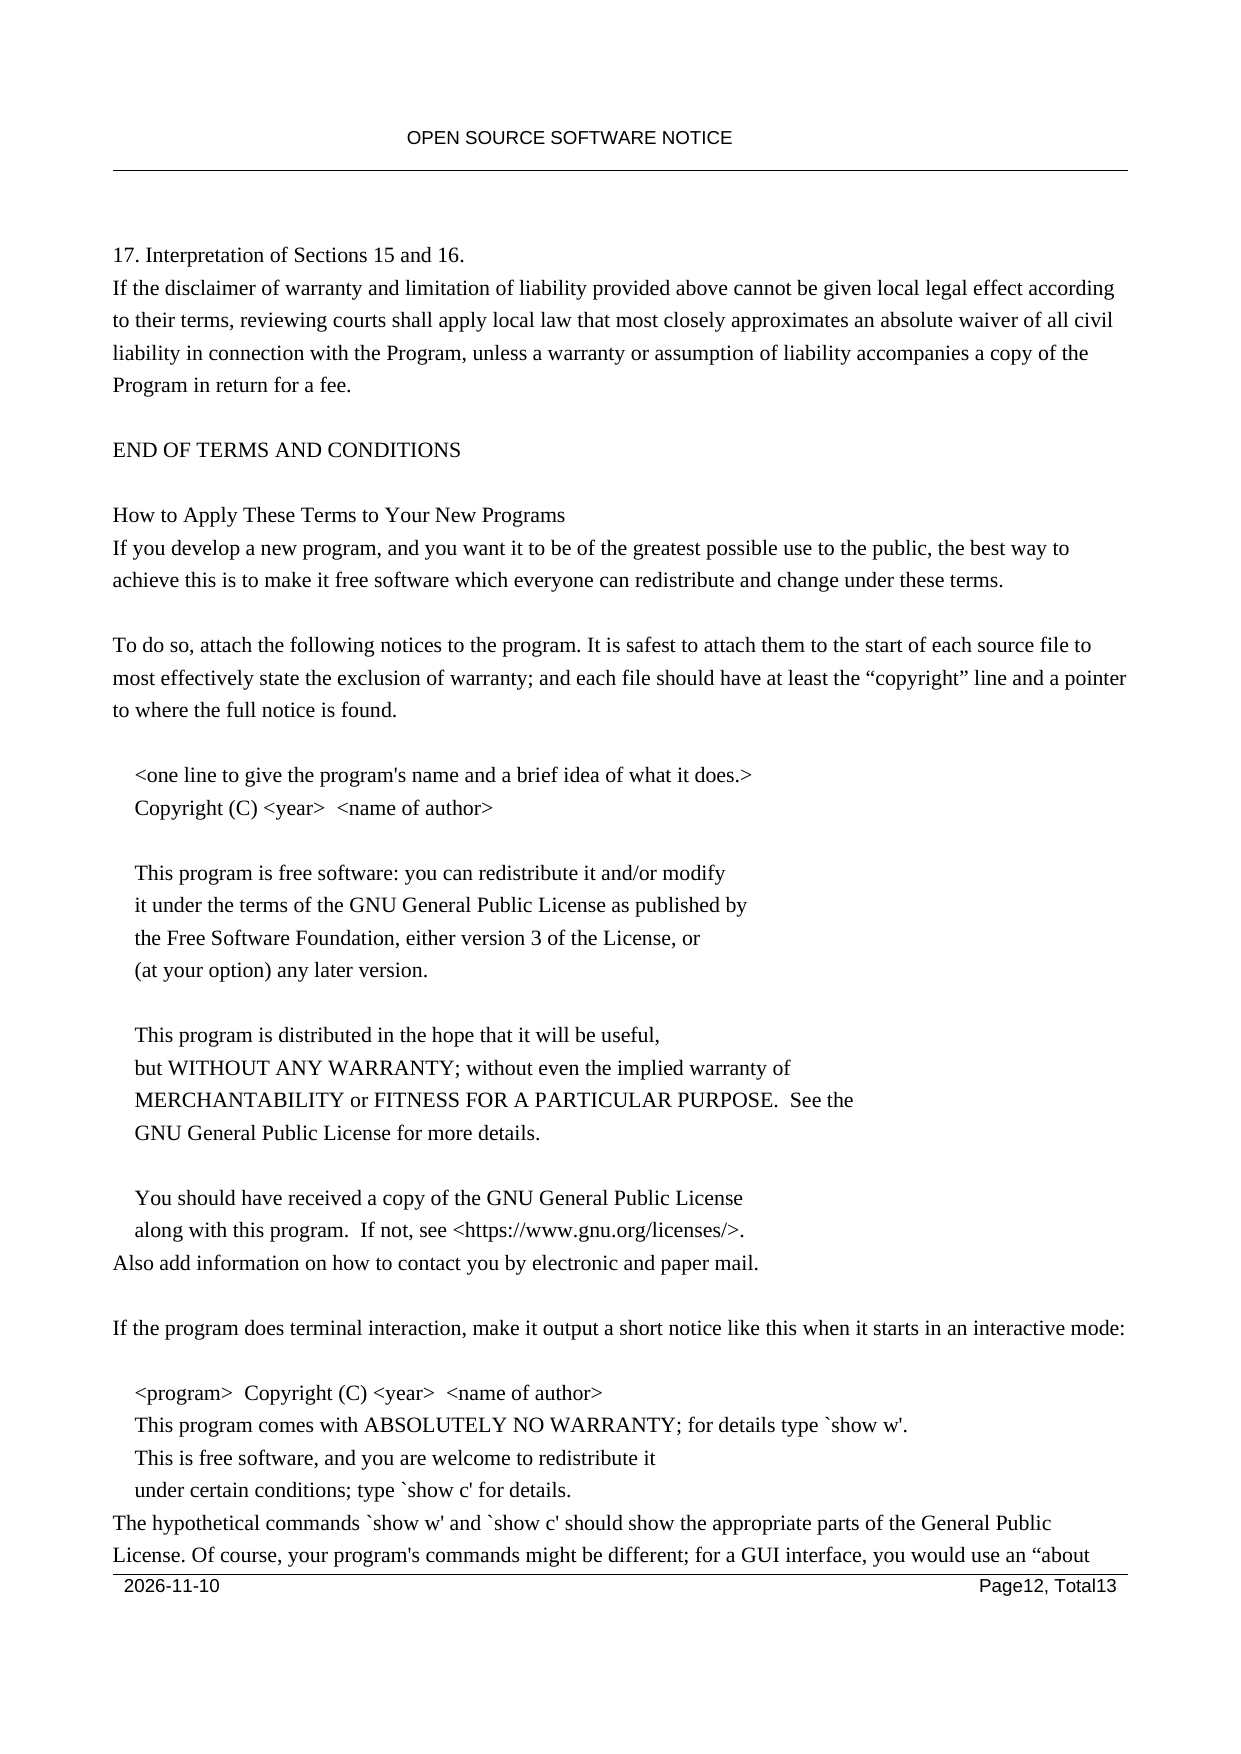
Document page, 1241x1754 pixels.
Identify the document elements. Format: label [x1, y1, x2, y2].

text [112, 206, 1128, 1571]
